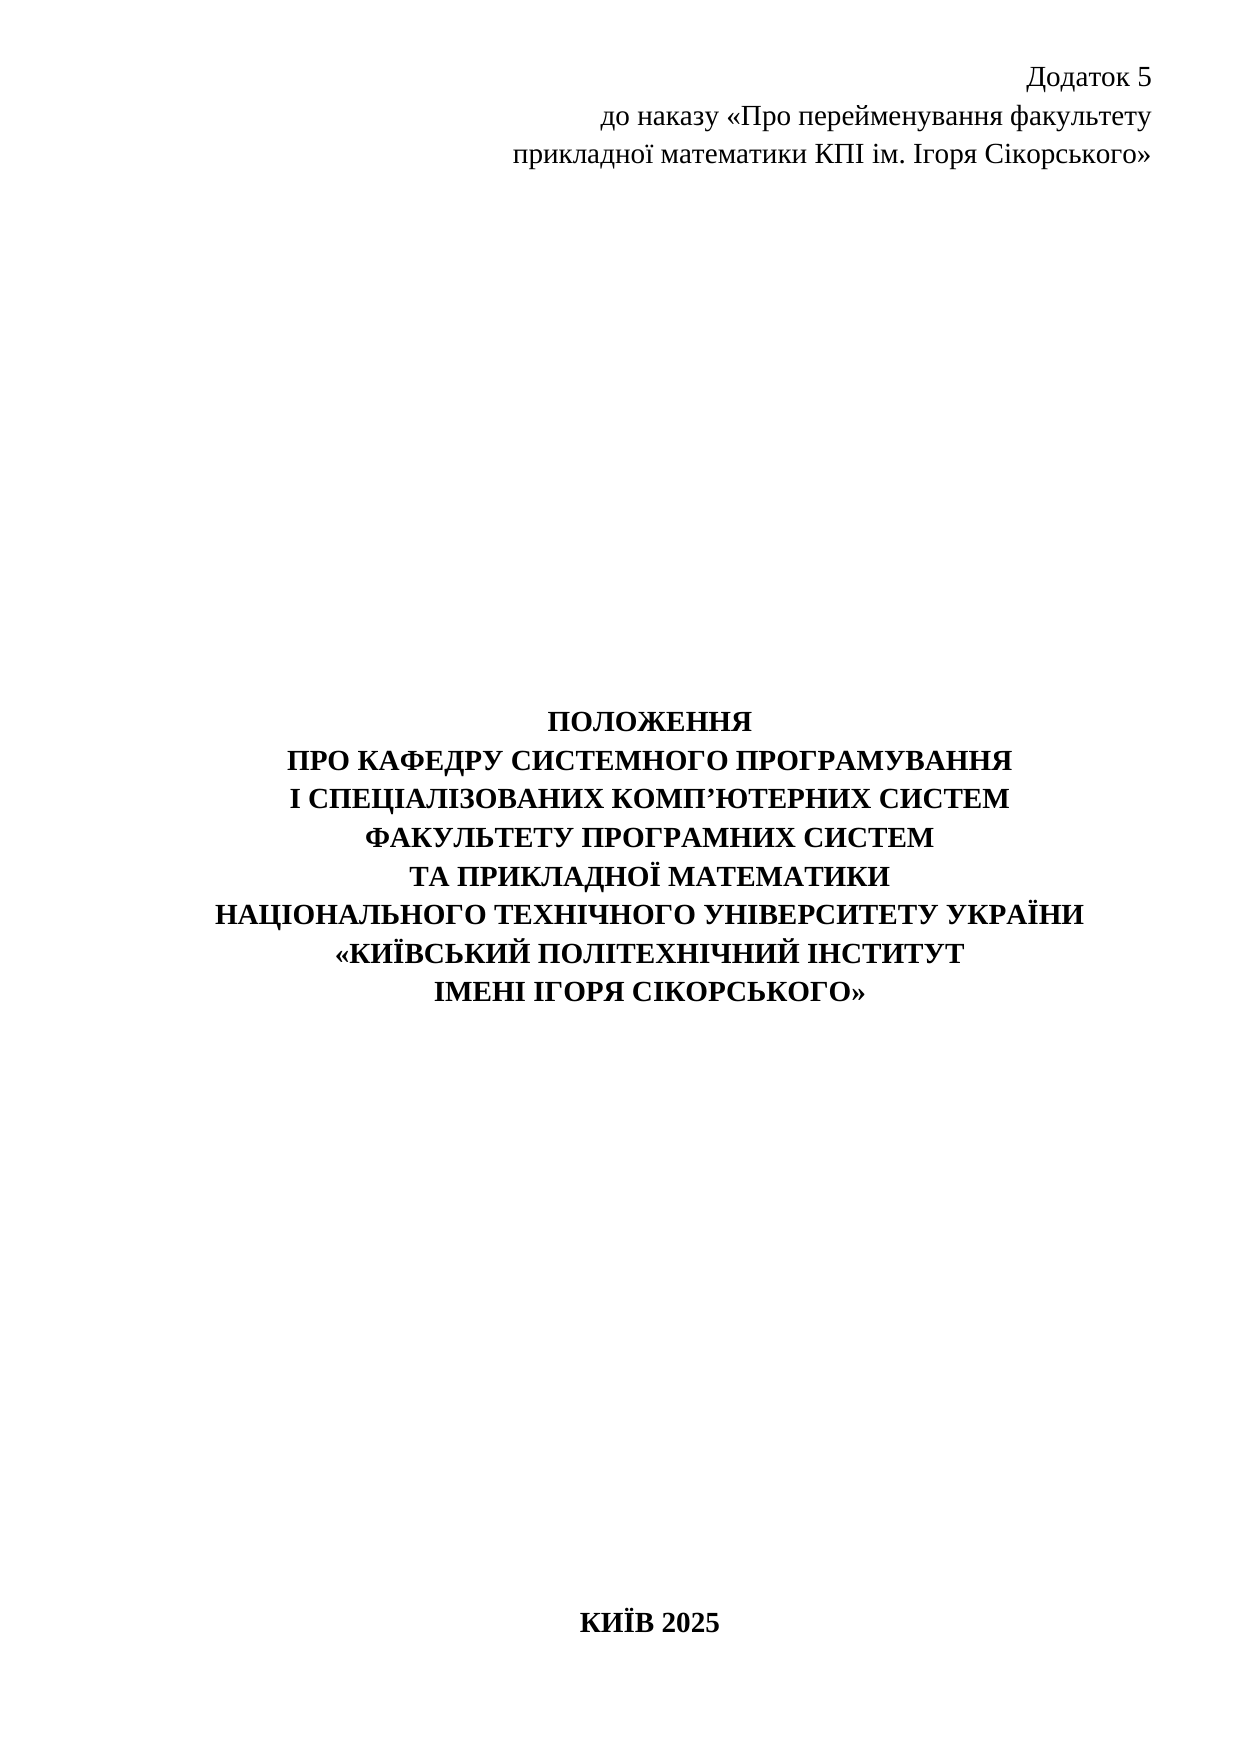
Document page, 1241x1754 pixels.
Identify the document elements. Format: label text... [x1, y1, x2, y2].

text ПОЛОЖЕННЯ [148, 704, 1152, 738]
text Додаток 5 [148, 59, 1152, 93]
text ТА ПРИКЛАДНОЇ МАТЕМАТИКИ [148, 859, 1152, 892]
text «КИЇВСЬКИЙ ПОЛІТЕХНІЧНИЙ ІНСТИТУТ [148, 936, 1152, 969]
text прикладної математики КПІ ім. Ігоря Сікорського» [148, 136, 1152, 170]
text І СПЕЦІАЛІЗОВАНИХ КОМП’ЮТЕРНИХ СИСТЕМ [148, 782, 1152, 815]
text ІМЕНІ ІГОРЯ СІКОРСЬКОГО» [148, 974, 1152, 1008]
text ФАКУЛЬТЕТУ ПРОГРАМНИХ СИСТЕМ [148, 820, 1152, 854]
text до наказу «Про перейменування факультету [148, 98, 1152, 131]
text КИЇВ 2025 [148, 1605, 1152, 1638]
text НАЦІОНАЛЬНОГО ТЕХНІЧНОГО УНІВЕРСИТЕТУ УКРАЇНИ [148, 897, 1152, 931]
text ПРО КАФЕДРУ СИСТЕМНОГО ПРОГРАМУВАННЯ [148, 743, 1152, 777]
